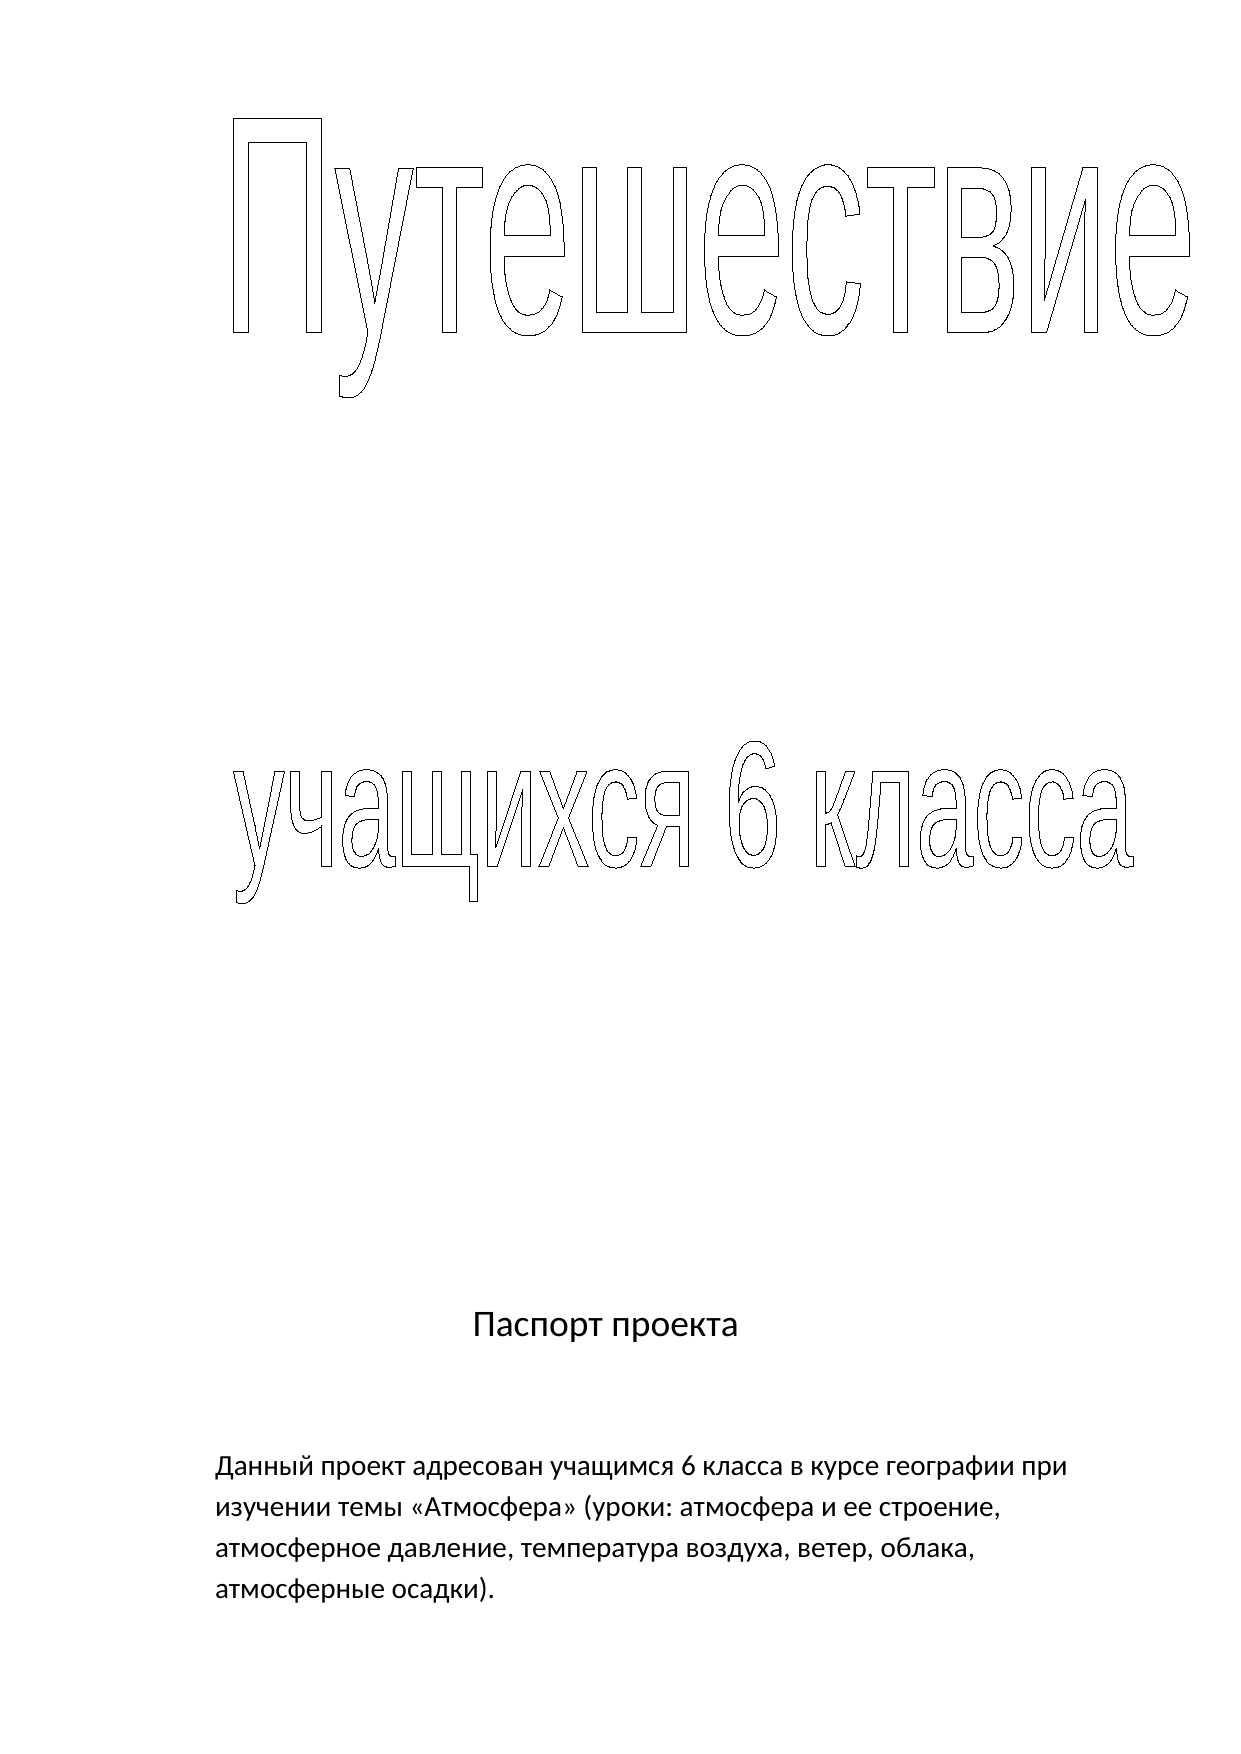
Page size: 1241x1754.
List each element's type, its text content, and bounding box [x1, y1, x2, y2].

text Данный проект адресован учащимся 6 класса в курсе географии при изучении темы «Атмосфера» (уроки: атмосфера и ее строение, атмосферное давление, температура воздуха, ветер, облака, атмосферные осадки). [215, 1447, 1152, 1605]
text Паспорт проекта [436, 1300, 1152, 1346]
